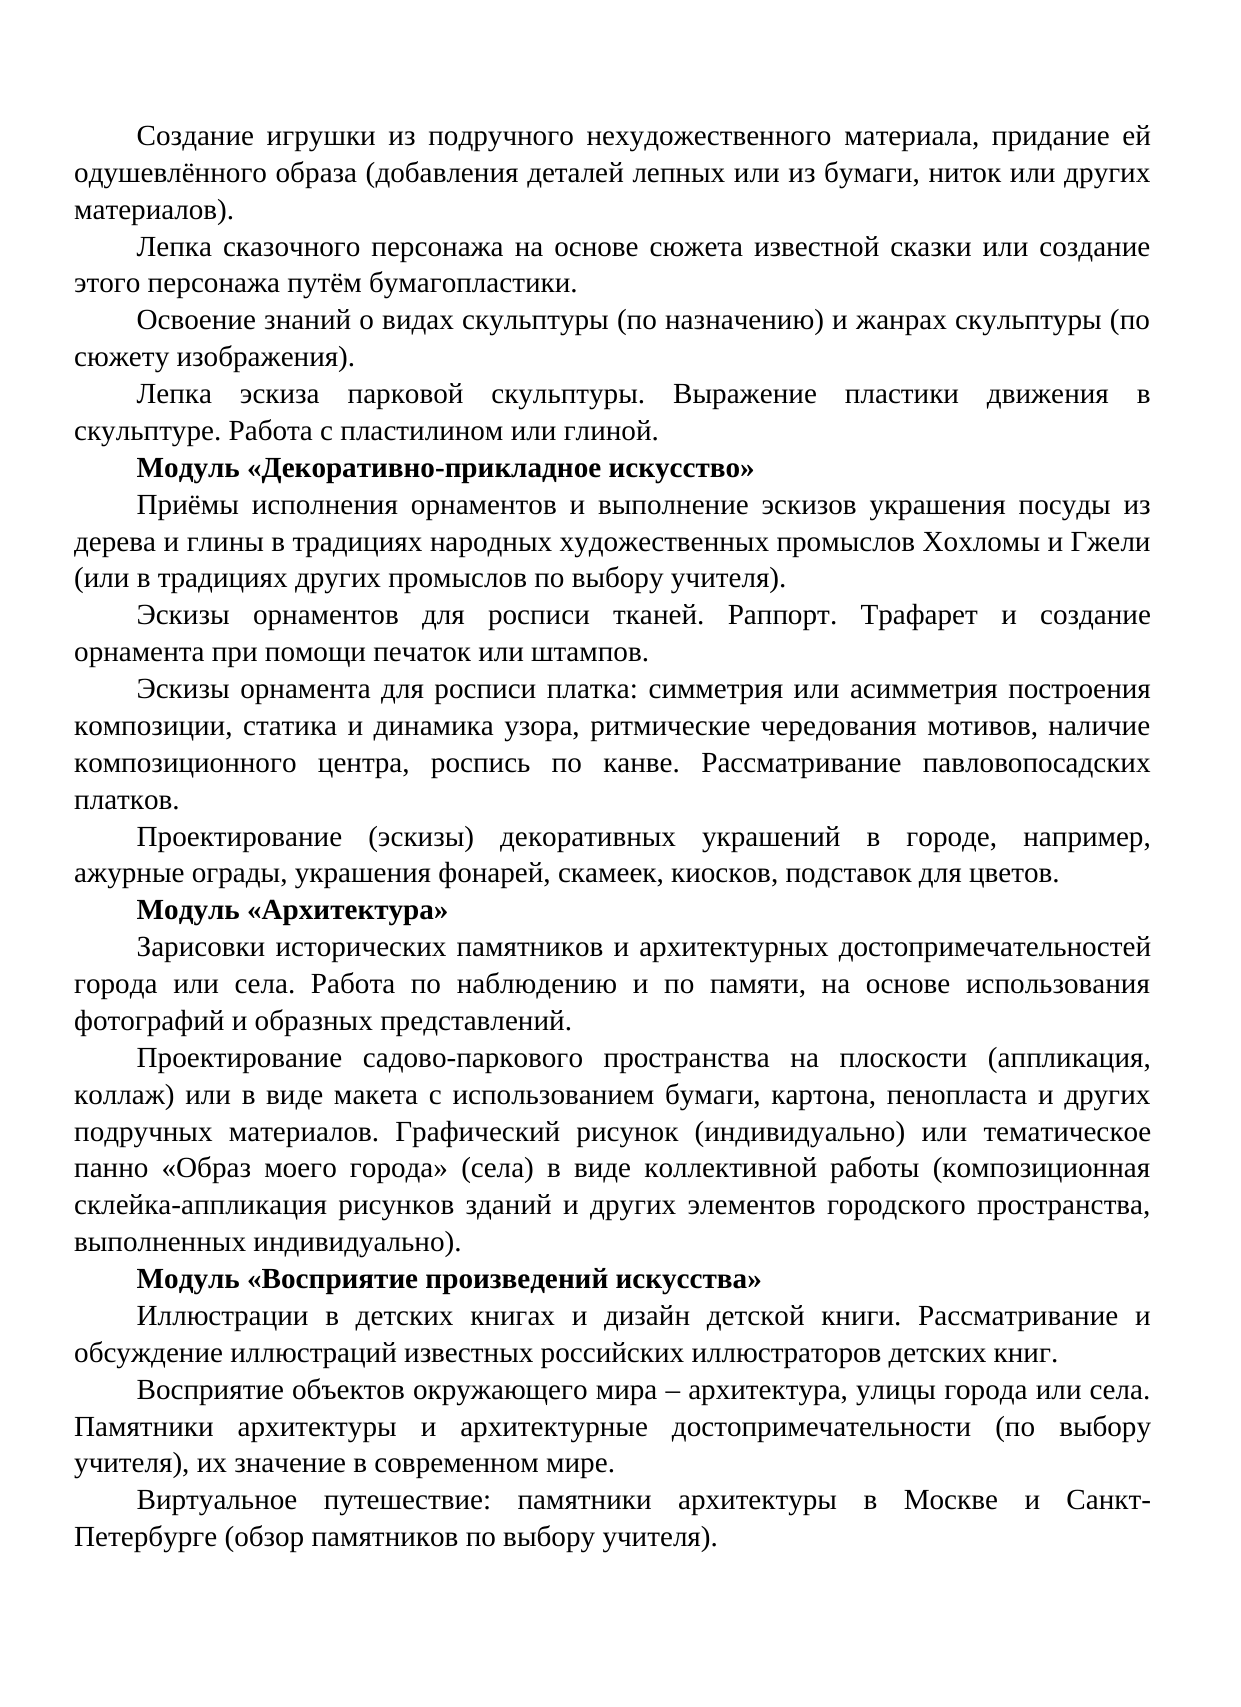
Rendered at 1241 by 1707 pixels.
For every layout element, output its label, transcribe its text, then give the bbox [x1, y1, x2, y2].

text Лепка эскиза парковой скульптуры. Выражение пластики движения в скульптуре. Работа с пластилином или глиной. [74, 376, 1152, 447]
text Восприятие объектов окружающего мира – архитектура, улицы города или села. Памятники архитектуры и архитектурные достопримечательности (по выбору учителя), их значение в современном мире. [74, 1372, 1152, 1479]
text Проектирование садово-паркового пространства на плоскости (аппликация, коллаж) или в виде макета с использованием бумаги, картона, пенопласта и других подручных материалов. Графический рисунок (индивидуально) или тематическое панно «Образ моего города» (села) в виде коллективной работы (композиционная склейка-аппликация рисунков зданий и других элементов городского пространства, выполненных индивидуально). [74, 1040, 1152, 1258]
text Лепка сказочного персонажа на основе сюжета известной сказки или создание этого персонажа путём бумагопластики. [74, 229, 1152, 299]
text Виртуальное путешествие: памятники архитектуры в Москве и Санкт-Петербурге (обзор памятников по выбору учителя). [74, 1482, 1152, 1553]
text Эскизы орнаментов для росписи тканей. Раппорт. Трафарет и создание орнамента при помощи печаток или штампов. [74, 597, 1152, 668]
text Проектирование (эскизы) декоративных украшений в городе, например, ажурные ограды, украшения фонарей, скамеек, киосков, подставок для цветов. [74, 819, 1152, 889]
text Модуль «Архитектура» [74, 892, 1152, 926]
text Приёмы исполнения орнаментов и выполнение эскизов украшения посуды из дерева и глины в традициях народных художественных промыслов Хохломы и Гжели (или в традициях других промыслов по выбору учителя). [74, 487, 1152, 594]
text Модуль «Декоративно-прикладное искусство» [74, 450, 1152, 483]
text Иллюстрации в детских книгах и дизайн детской книги. Рассматривание и обсуждение иллюстраций известных российских иллюстраторов детских книг. [74, 1298, 1152, 1368]
text Модуль «Восприятие произведений искусства» [74, 1261, 1152, 1295]
text Эскизы орнамента для росписи платка: симметрия или асимметрия построения композиции, статика и динамика узора, ритмические чередования мотивов, наличие композиционного центра, роспись по канве. Рассматривание павловопосадских платков. [74, 671, 1152, 815]
text Зарисовки исторических памятников и архитектурных достопримечательностей города или села. Работа по наблюдению и по памяти, на основе использования фотографий и образных представлений. [74, 929, 1152, 1037]
text Создание игрушки из подручного нехудожественного материала, придание ей одушевлённого образа (добавления деталей лепных или из бумаги, ниток или других материалов). [74, 118, 1152, 225]
text Освоение знаний о видах скульптуры (по назначению) и жанрах скульптуры (по сюжету изображения). [74, 302, 1152, 373]
